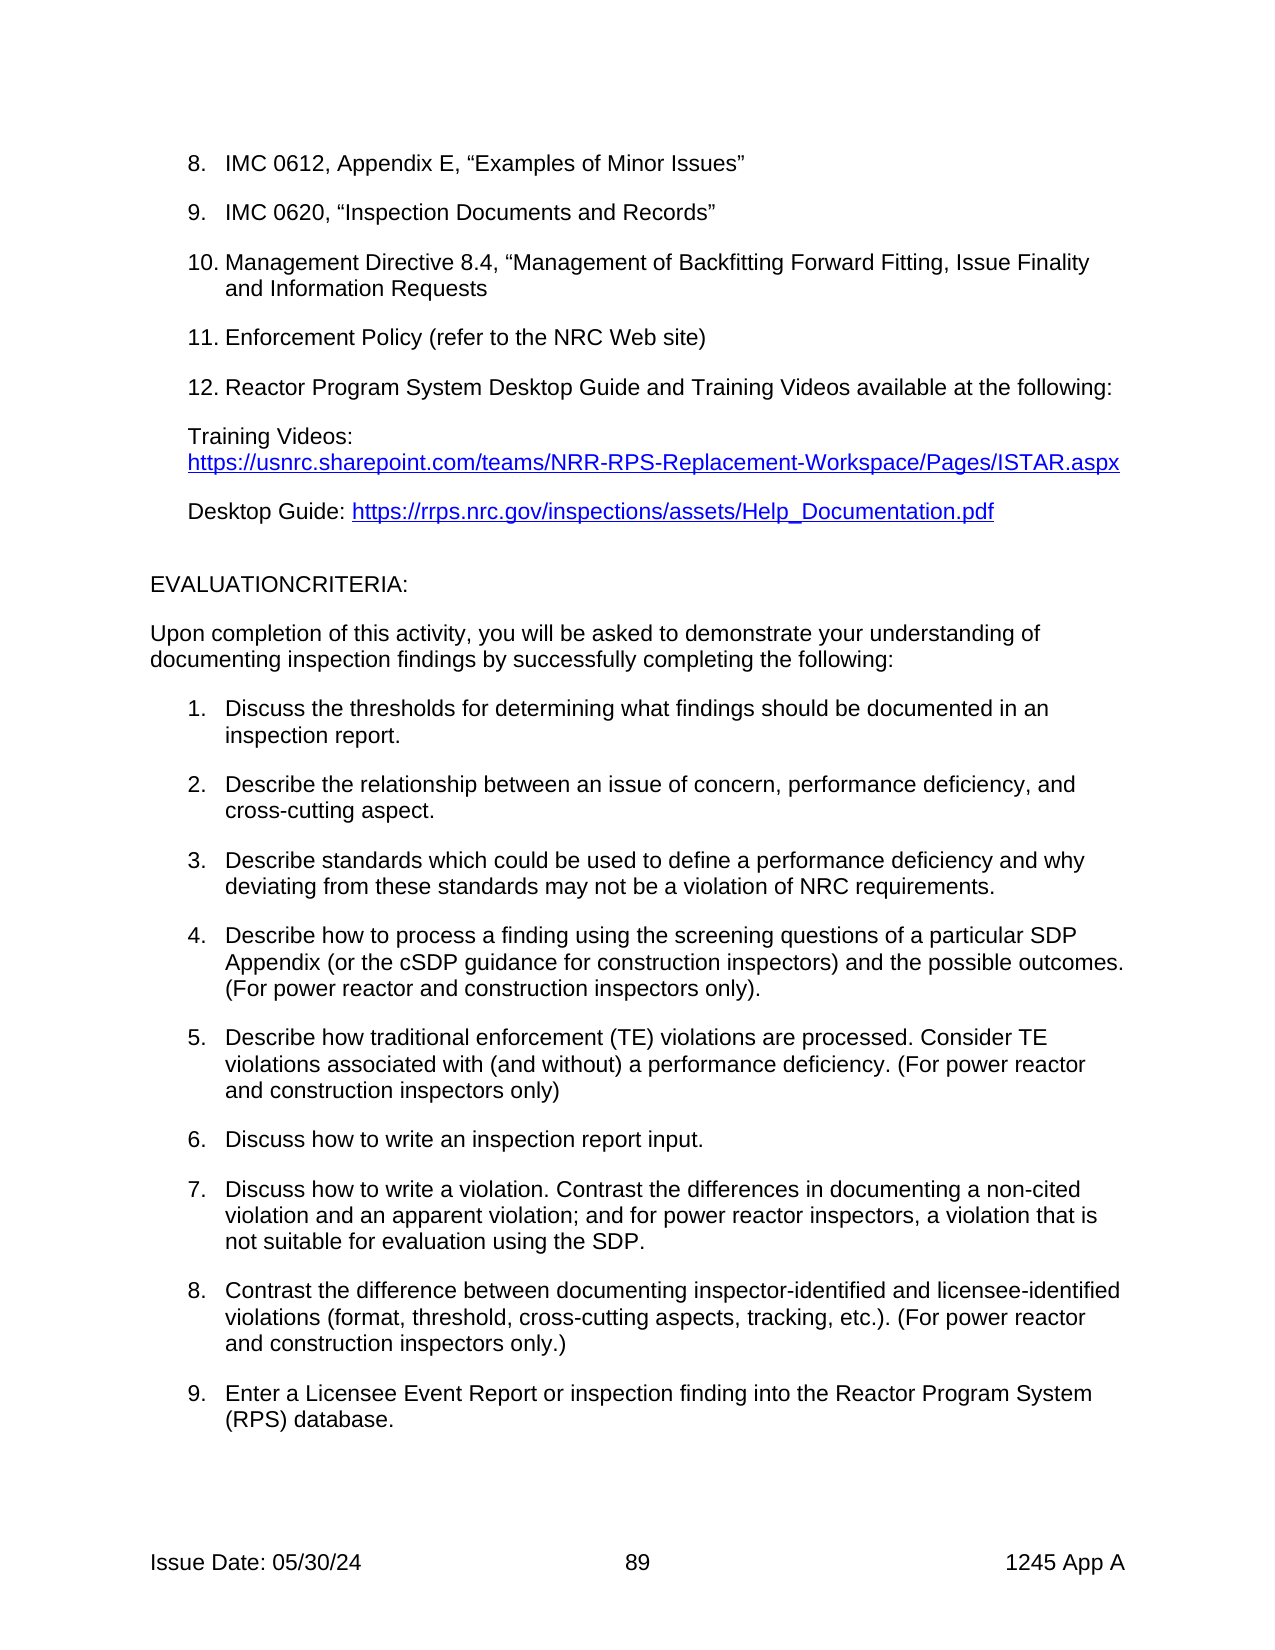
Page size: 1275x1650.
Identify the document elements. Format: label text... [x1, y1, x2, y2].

text Upon completion of this activity, you will be asked to demonstrate your understanding of documenting inspection findings by successfully completing the following: [150, 620, 1125, 672]
list Describe the relationship between an issue of concern, performance deficiency, and cross-cutting aspect. [187, 771, 1125, 824]
list Management Directive 8.4, “Management of Backfitting Forward Fitting, Issue Finality and Information Requests [187, 248, 1125, 301]
list Contrast the difference between documenting inspector-identified and licensee-identified violations (format, threshold, cross-cutting aspects, tracking, etc.). (For power reactor and construction inspectors only.) [187, 1277, 1125, 1357]
list Enforcement Policy (refer to the NRC Web site) [187, 324, 1125, 351]
list Discuss how to write an inspection report input. [187, 1126, 1125, 1153]
list Reactor Program System Desktop Guide and Training Videos available at the following: [187, 373, 1125, 400]
list Describe standards which could be used to define a performance deficiency and why deviating from these standards may not be a violation of NRC requirements. [187, 847, 1125, 899]
text Desktop Guide: https://rrps.nrc.gov/inspections/assets/Help_Documentation.pdf [187, 498, 1125, 525]
list IMC 0620, “Inspection Documents and Records” [187, 199, 1125, 226]
text Training Videos: https://usnrc.sharepoint.com/teams/NRR-RPS-Replacement-Workspace/Pages/ISTAR.aspx [187, 423, 1125, 475]
list Discuss the thresholds for determining what findings should be documented in an inspection report. [187, 695, 1125, 748]
list IMC 0612, Appendix E, “Examples of Minor Issues” [187, 150, 1125, 176]
list Describe how to process a finding using the screening questions of a particular SDP Appendix (or the cSDP guidance for construction inspectors) and the possible outcomes. (For power reactor and construction inspectors only). [187, 922, 1125, 1001]
list Enter a Licensee Event Report or inspection finding into the Reactor Program System (RPS) database. [187, 1379, 1125, 1432]
list Discuss how to write a violation. Contrast the differences in documenting a non-cited violation and an apparent violation; and for power reactor inspectors, a violation that is not suitable for evaluation using the SDP. [187, 1176, 1125, 1254]
list Describe how traditional enforcement (TE) violations are processed. Consider TE violations associated with (and without) a performance deficiency. (For power reactor and construction inspectors only) [187, 1024, 1125, 1103]
subtitle EVALUATIONCRITERIA: [150, 571, 1125, 597]
